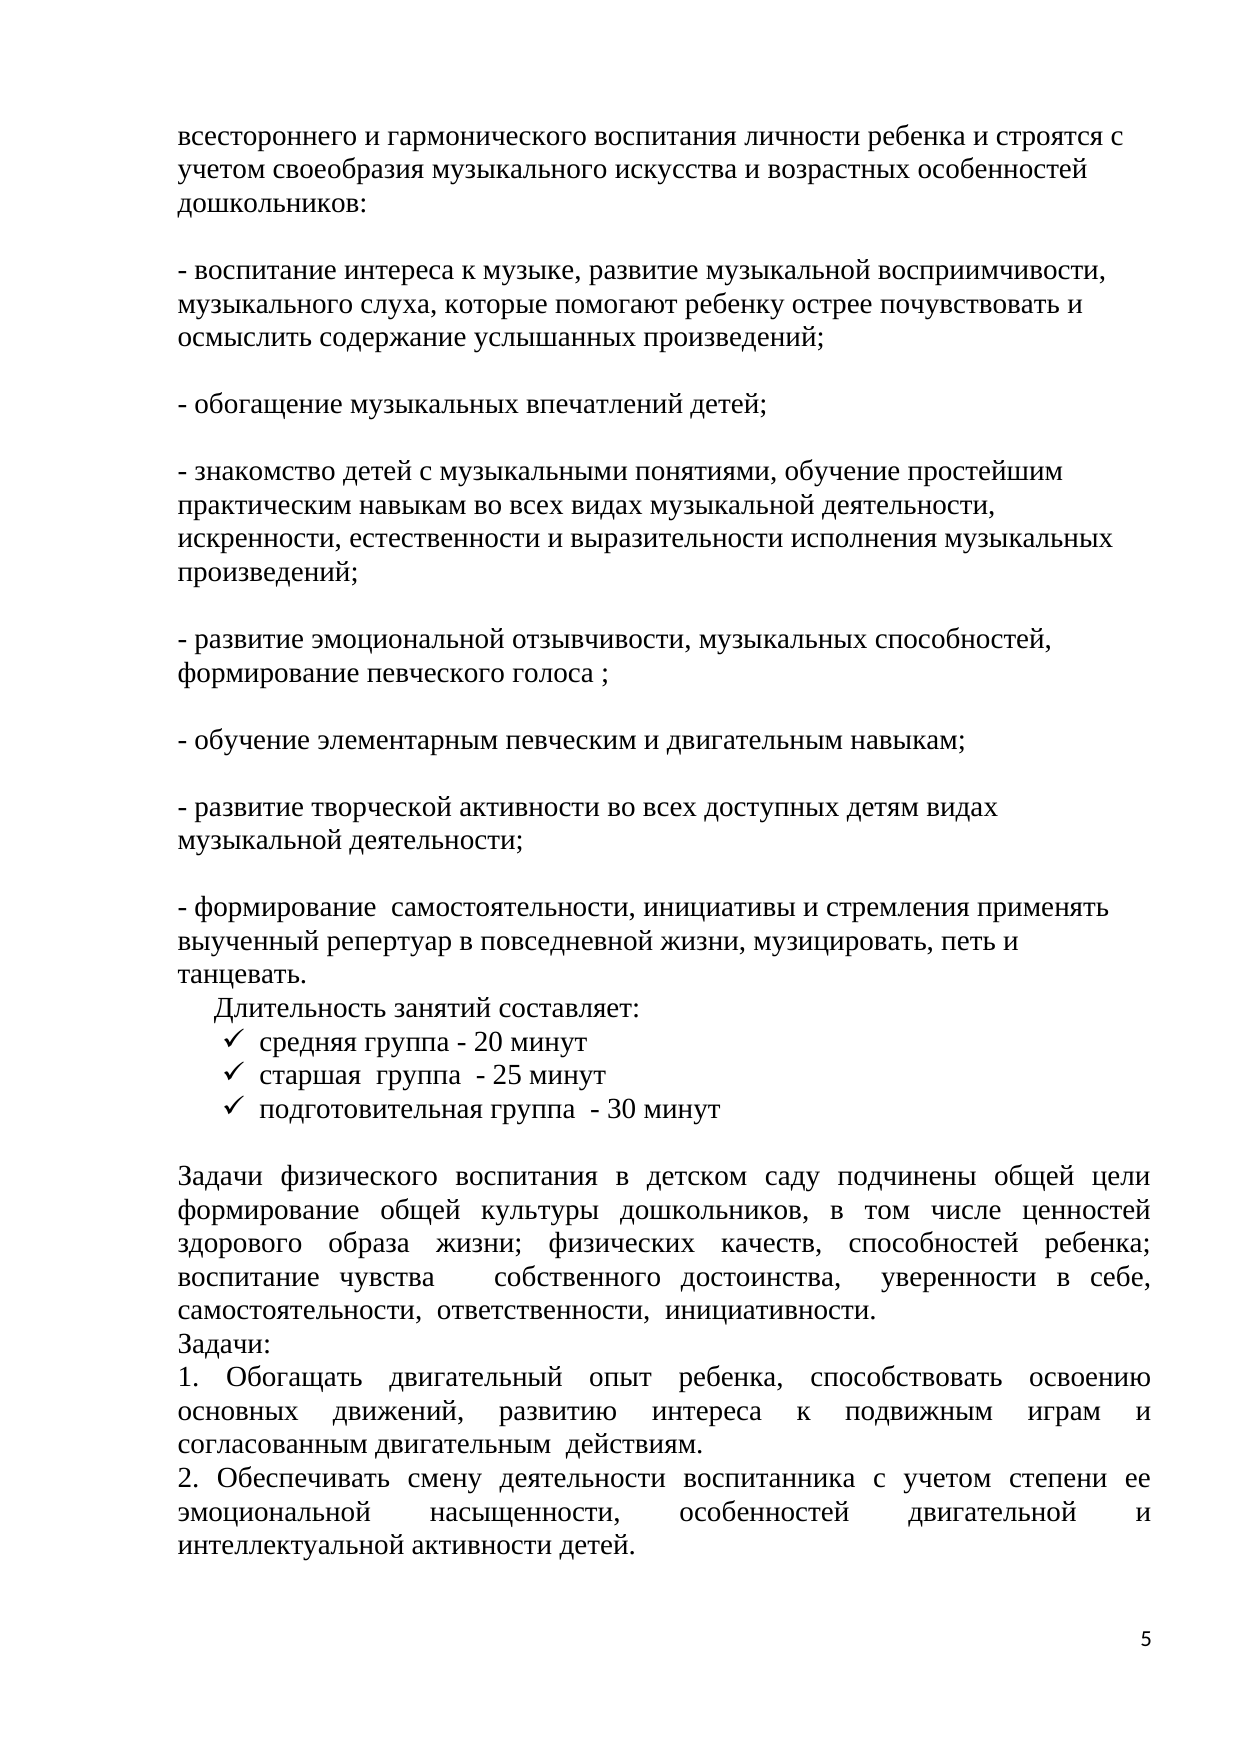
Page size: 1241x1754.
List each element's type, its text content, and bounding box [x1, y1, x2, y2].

text - знакомство детей с музыкальными понятиями, обучение простейшим практическим навыкам во всех видах музыкальной деятельности, искренности, естественности и выразительности исполнения музыкальных произведений; [177, 453, 1152, 588]
text 2. Обеспечивать смену деятельности воспитанника с учетом степени ее эмоциональной насыщенности, особенностей двигательной и интеллектуальной активности детей. [177, 1460, 1152, 1561]
list средняя группа - 20 минут [222, 1024, 1152, 1057]
text - формирование самостоятельности, инициативы и стремления применять выученный репертуар в повседневной жизни, музицировать, петь и танцевать. [177, 889, 1152, 990]
text всестороннего и гармонического воспитания личности ребенка и строятся с учетом своеобразия музыкального искусства и возрастных особенностей дошкольников: [177, 118, 1152, 219]
text музыкального слуха, которые помогают ребенку острее почувствовать и осмыслить содержание услышанных произведений; [177, 286, 1152, 353]
list старшая группа - 25 минут [222, 1057, 1152, 1091]
text 1. Обогащать двигательный опыт ребенка, способствовать освоению основных движений, развитию интереса к подвижным играм и согласованным двигательным действиям. [177, 1359, 1152, 1460]
text - развитие эмоциональной отзывчивости, музыкальных способностей, формирование певческого голоса ; [177, 621, 1152, 688]
text - развитие творческой активности во всех доступных детям видах музыкальной деятельности; [177, 789, 1152, 856]
text - обогащение музыкальных впечатлений детей; [177, 386, 1152, 420]
list подготовительная группа - 30 минут [222, 1091, 1152, 1125]
text - обучение элементарным певческим и двигательным навыкам; [177, 722, 1152, 755]
text - воспитание интереса к музыке, развитие музыкальной восприимчивости, [177, 252, 1152, 286]
text Длительность занятий составляет: [177, 990, 1152, 1024]
text Задачи физического воспитания в детском саду подчинены общей цели формирование общей культуры дошкольников, в том числе ценностей здорового образа жизни; физических качеств, способностей ребенка; воспитание чувства собственного достоинства, уверенности в себе, самостоятельности, ответственности, инициативности. [177, 1158, 1152, 1326]
text Задачи: [177, 1326, 1152, 1359]
